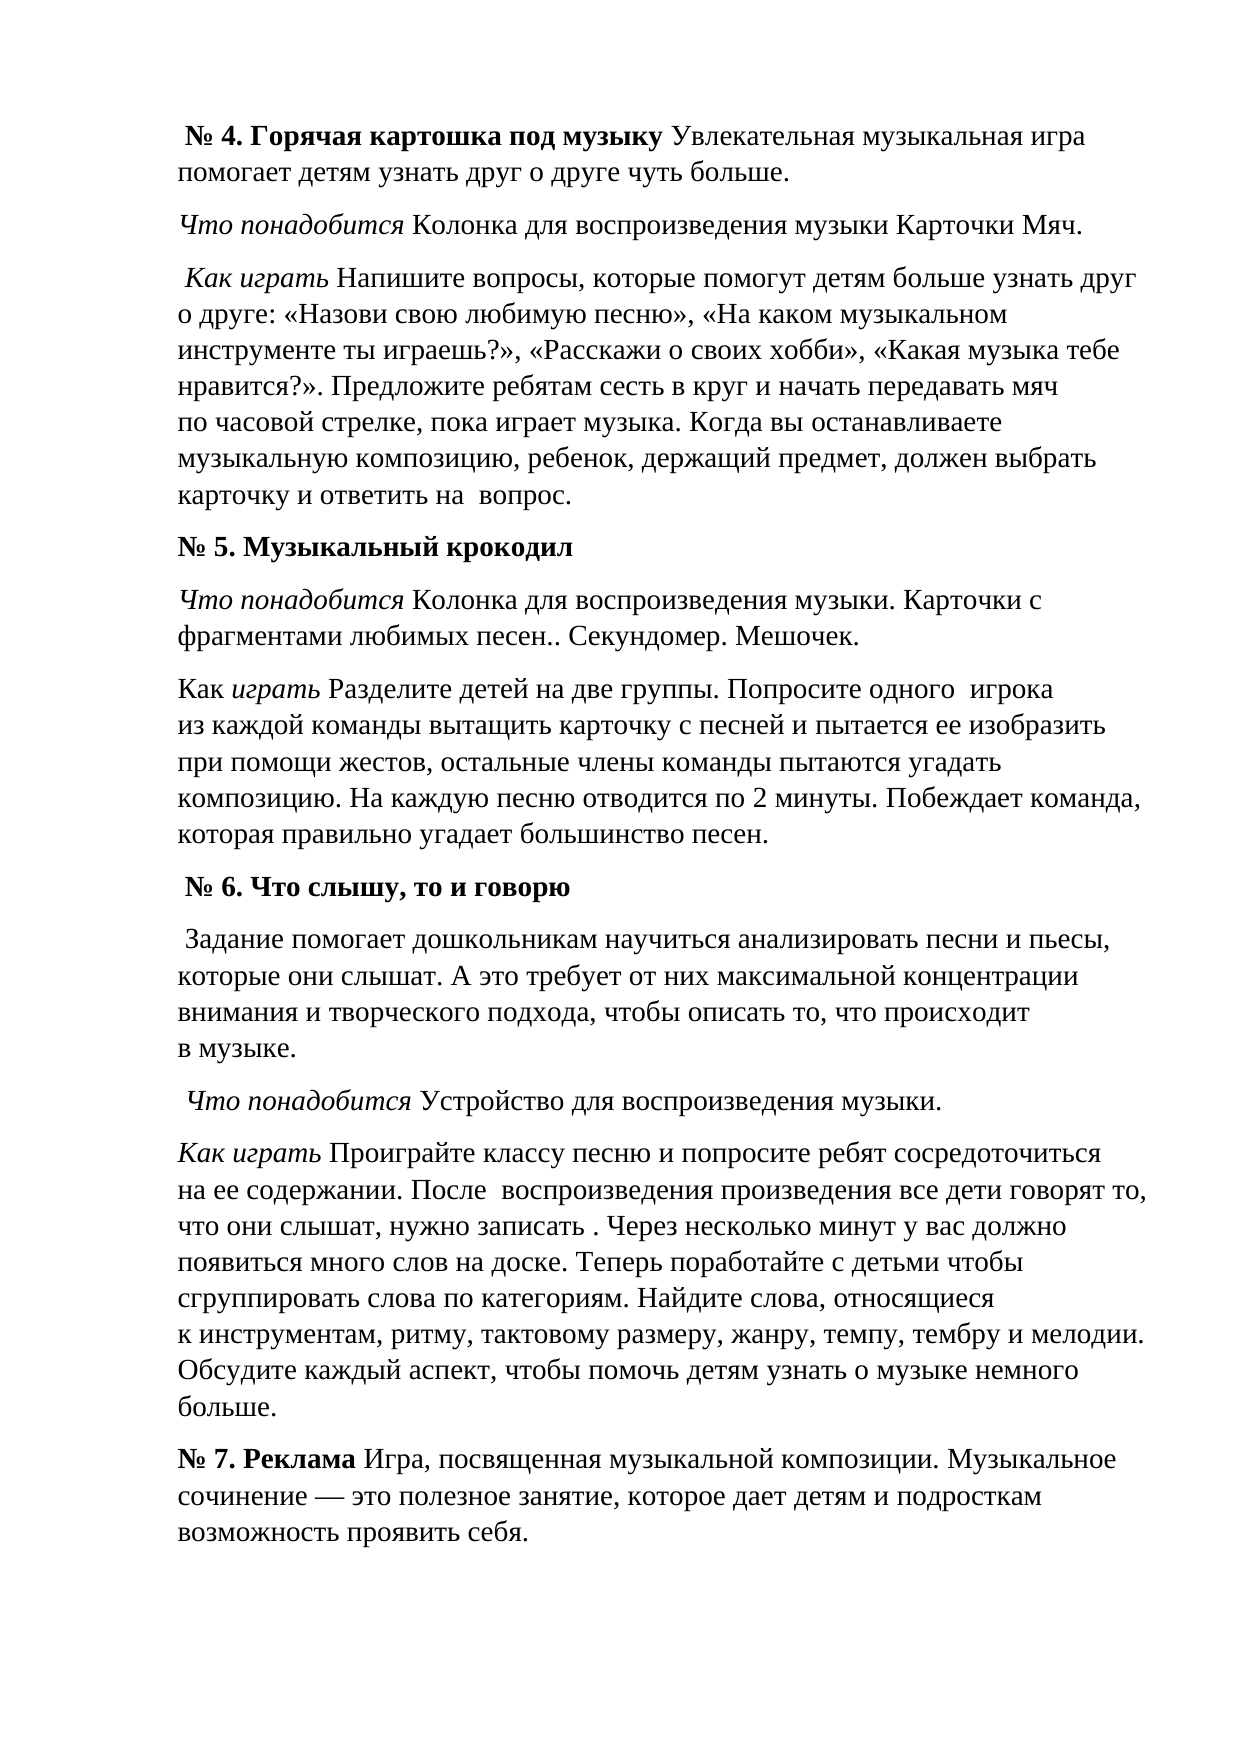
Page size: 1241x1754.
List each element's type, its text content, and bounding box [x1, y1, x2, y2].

text Что понадобится Устройство для воспроизведения музыки. [177, 1083, 1152, 1116]
text Как играть Разделите детей на две группы. Попросите одного игрока из каждой команды вытащить карточку с песней и пытается ее изобразить при помощи жестов, остальные члены команды пытаются угадать композицию. На каждую песню отводится по 2 минуты. Побеждает команда, которая правильно угадает большинство песен. [177, 671, 1152, 849]
text № 4. Горячая картошка под музыку Увлекательная музыкальная игра помогает детям узнать друг о друге чуть больше. [177, 118, 1152, 188]
text № 5. Музыкальный крокодил [177, 529, 1152, 563]
text № 6. Что слышу, то и говорю [177, 869, 1152, 902]
text Как играть Напишите вопросы, которые помогут детям больше узнать друг о друге: «Назови свою любимую песню», «На каком музыкальном инструменте ты играешь?», «Расскажи о своих хобби», «Какая музыка тебе нравится?». Предложите ребятам сесть в круг и начать передавать мяч по часовой стрелке, пока играет музыка. Когда вы останавливаете музыкальную композицию, ребенок, держащий предмет, должен выбрать карточку и ответить на вопрос. [177, 260, 1152, 510]
text Задание помогает дошкольникам научиться анализировать песни и пьесы, которые они слышат. А это требует от них максимальной концентрации внимания и творческого подхода, чтобы описать то, что происходит в музыке. [177, 922, 1152, 1063]
text Что понадобится Колонка для воспроизведения музыки Карточки Мяч. [177, 207, 1152, 241]
text Что понадобится Колонка для воспроизведения музыки. Карточки с фрагментами любимых песен.. Секундомер. Мешочек. [177, 582, 1152, 652]
text № 7. Реклама Игра, посвященная музыкальной композиции. Музыкальное сочинение — это полезное занятие, которое дает детям и подросткам возможность проявить себя. [177, 1441, 1152, 1547]
text Как играть Проиграйте классу песню и попросите ребят сосредоточиться на ее содержании. После воспроизведения произведения все дети говорят то, что они слышат, нужно записать . Через несколько минут у вас должно появиться много слов на доске. Теперь поработайте с детьми чтобы сгруппировать слова по категориям. Найдите слова, относящиеся к инструментам, ритму, тактовому размеру, жанру, темпу, тембру и мелодии. Обсудите каждый аспект, чтобы помочь детям узнать о музыке немного больше. [177, 1136, 1152, 1422]
